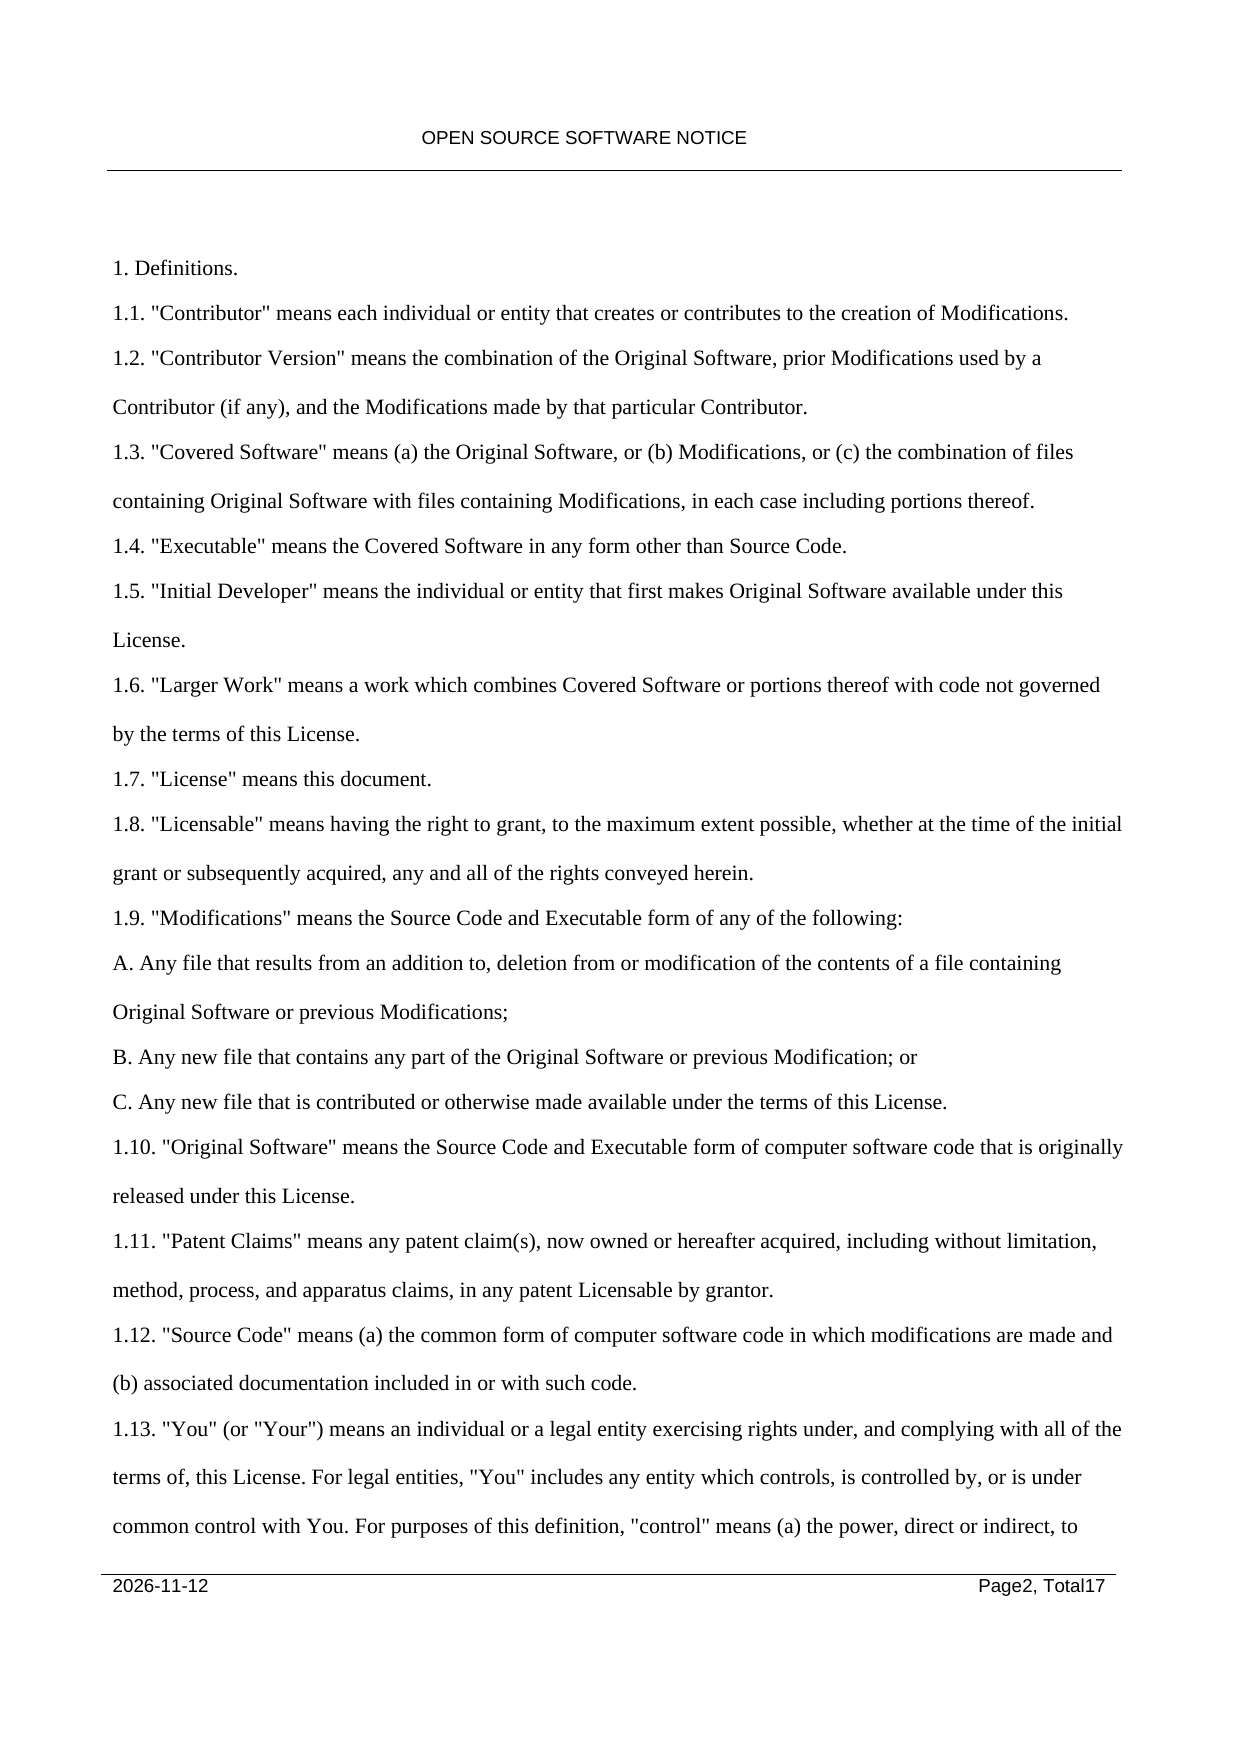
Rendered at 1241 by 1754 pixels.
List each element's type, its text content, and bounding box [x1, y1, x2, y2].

text 1.4. "Executable" means the Covered Software in any form other than Source Code. [112, 529, 1128, 562]
text 1.3. "Covered Software" means (a) the Original Software, or (b) Modifications, or (c) the combination of files containing Original Software with files containing Modifications, in each case including portions thereof. [112, 436, 1128, 517]
text 1.7. "License" means this document. [112, 762, 1128, 795]
text 1.2. "Contributor Version" means the combination of the Original Software, prior Modifications used by a Contributor (if any), and the Modifications made by that particular Contributor. [112, 342, 1128, 423]
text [112, 1412, 1128, 1542]
text 1.11. "Patent Claims" means any patent claim(s), now owned or hereafter acquired, including without limitation, method, process, and apparatus claims, in any patent Licensable by grantor. [112, 1224, 1128, 1305]
text C. Any new file that is contributed or otherwise made available under the terms of this License. [112, 1085, 1128, 1118]
text 1.6. "Larger Work" means a work which combines Covered Software or portions thereof with code not governed by the terms of this License. [112, 668, 1128, 749]
text A. Any file that results from an addition to, deletion from or modification of the contents of a file containing Original Software or previous Modifications; [112, 946, 1128, 1027]
text 1.9. "Modifications" means the Source Code and Executable form of any of the following: [112, 901, 1128, 934]
text 1.12. "Source Code" means (a) the common form of computer software code in which modifications are made and (b) associated documentation included in or with such code. [112, 1318, 1128, 1399]
text B. Any new file that contains any part of the Original Software or previous Modification; or [112, 1040, 1128, 1073]
text 1.5. "Initial Developer" means the individual or entity that first makes Original Software available under this License. [112, 574, 1128, 656]
text 1.10. "Original Software" means the Source Code and Executable form of computer software code that is originally released under this License. [112, 1130, 1128, 1212]
text 1.8. "Licensable" means having the right to grant, to the maximum extent possible, whether at the time of the initial grant or subsequently acquired, any and all of the rights conveyed herein. [112, 807, 1128, 888]
text 1. Definitions. [112, 251, 1128, 284]
text 1.1. "Contributor" means each individual or entity that creates or contributes to the creation of Modifications. [112, 297, 1128, 329]
